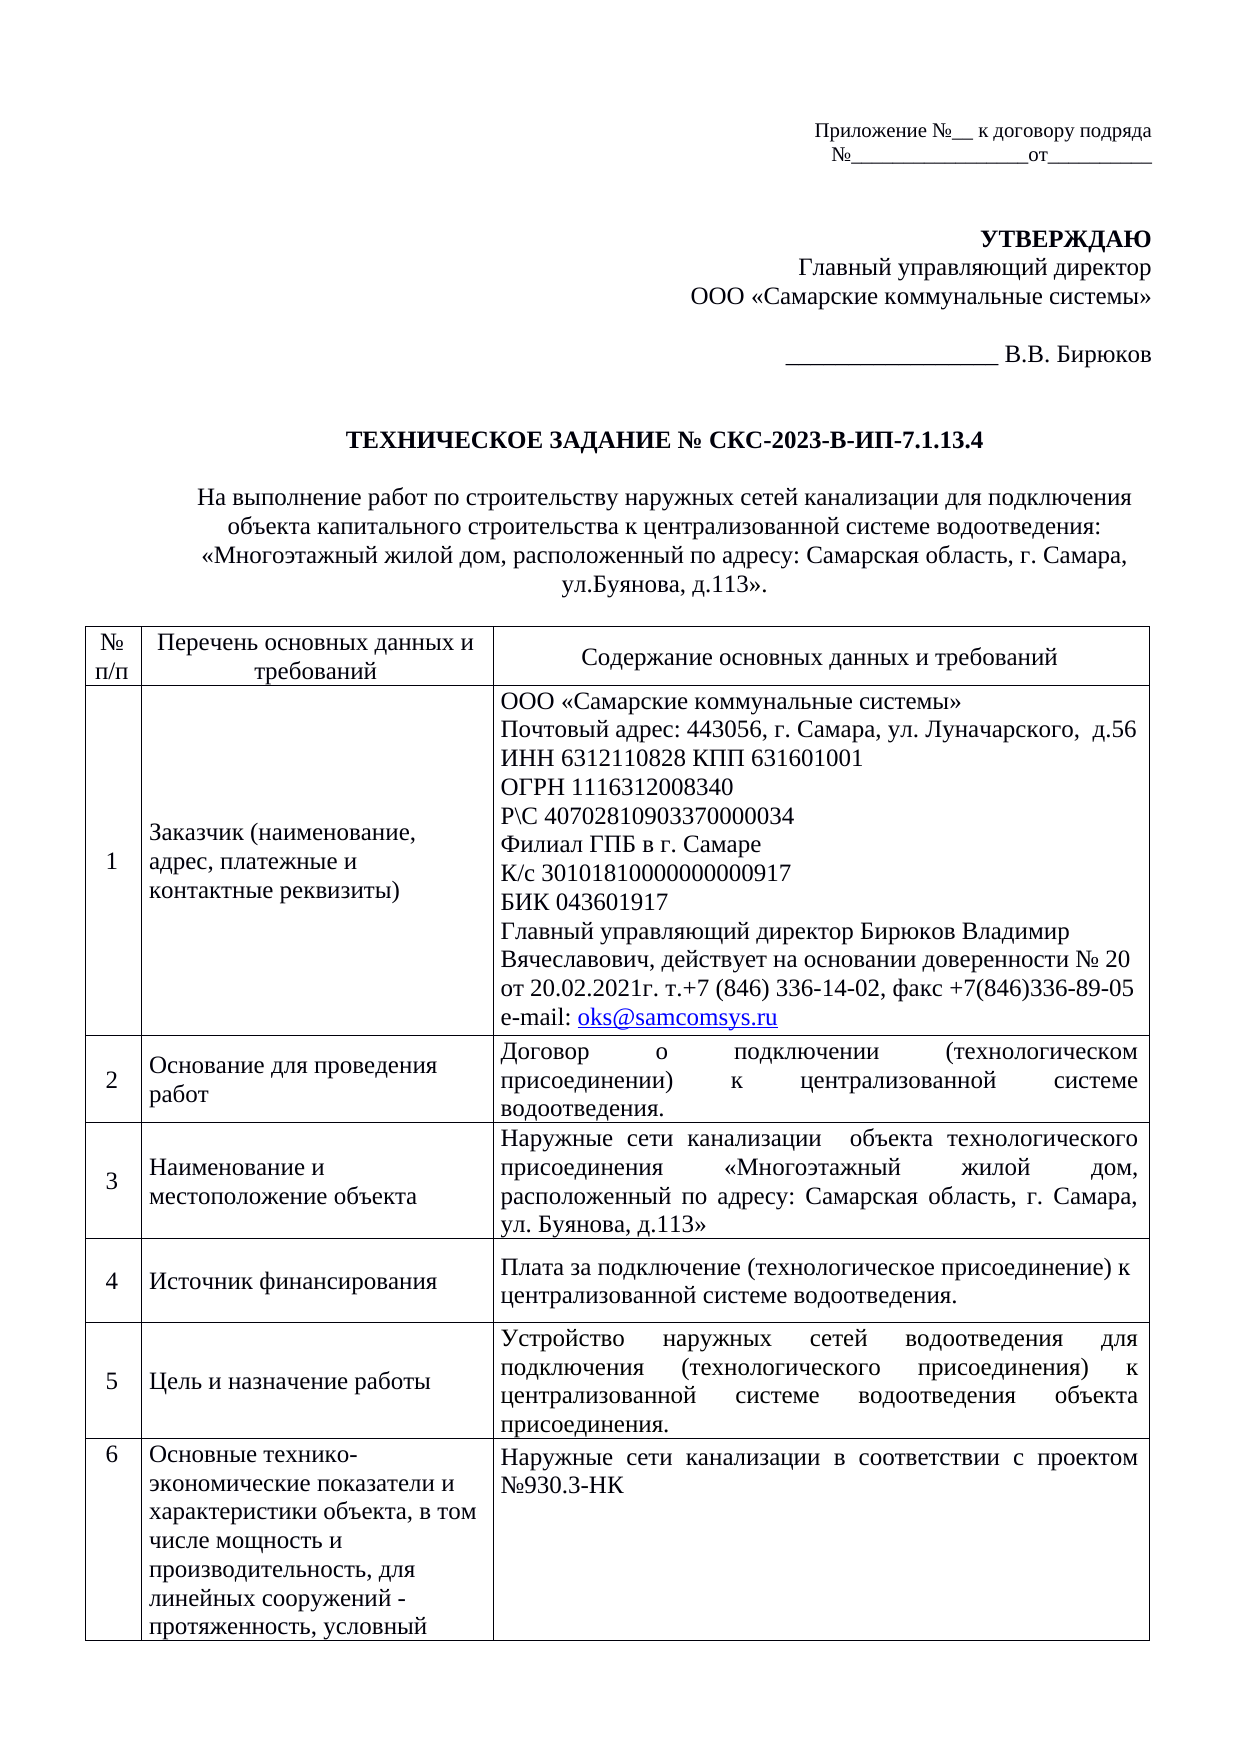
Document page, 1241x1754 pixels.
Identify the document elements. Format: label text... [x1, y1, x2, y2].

table_cell 3 [86, 1123, 141, 1238]
text ООО «Самарские коммунальные системы» [177, 281, 1152, 310]
table_cell Источник финансирования [142, 1239, 493, 1322]
table_cell Плата за подключение (технологическое присоединение) к централизованной системе водоотведения. [494, 1239, 1149, 1322]
table_cell Наружные сети канализации объекта технологического присоединения «Многоэтажный жилой дом, расположенный по адресу: Самарская область, г. Самара, ул. Буянова, д.113» [494, 1123, 1149, 1238]
table_cell 4 [86, 1239, 141, 1322]
text Главный управляющий директор [165, 252, 1152, 281]
table_cell 6 [86, 1439, 141, 1640]
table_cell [142, 1439, 493, 1640]
table_header Содержание основных данных и требований [494, 627, 1149, 685]
table_header Перечень основных данных и требований [142, 627, 493, 685]
table_cell ООО «Самарские коммунальные системы» Почтовый адрес: 443056, г. Самара, ул. Луначарского, д.56 ИНН 6312110828 КПП 631601001 ОГРН 1116312008340 Р\С 40702810903370000034 Филиал ГПБ в г. Самаре К/с 30101810000000000917 БИК 043601917 Главный управляющий директор Бирюков Владимир Вячеславович, действует на основании доверенности № 20 от 20.02.2021г. т.+7 (846) 336-14-02, факс +7(846)336-89-05 е-mail: oks@samcomsys.ru [494, 686, 1149, 1035]
table_cell Цель и назначение работы [142, 1323, 493, 1438]
table_cell 5 [86, 1323, 141, 1438]
text _________________ В.В. Бирюков [767, 339, 1152, 367]
text №_________________от__________ [165, 142, 1152, 166]
table_header № п/п [86, 627, 141, 685]
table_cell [494, 1439, 1149, 1640]
text Приложение №__ к договору подряда [165, 118, 1152, 142]
table_cell Наименование и местоположение объекта [142, 1123, 493, 1238]
text На выполнение работ по строительству наружных сетей канализации для подключения объекта капитального строительства к централизованной системе водоотведения: «Многоэтажный жилой дом, расположенный по адресу: Самарская область, г. Самара, ул.Буянова, д.113». [177, 482, 1152, 597]
table_cell 2 [86, 1036, 141, 1122]
table_cell 1 [86, 686, 141, 1035]
table_cell Договор о подключении (технологическом присоединении) к централизованной системе водоотведения. [494, 1036, 1149, 1122]
table_cell Устройство наружных сетей водоотведения для подключения (технологического присоединения) к централизованной системе водоотведения объекта присоединения. [494, 1323, 1149, 1438]
table_cell Заказчик (наименование, адрес, платежные и контактные реквизиты) [142, 686, 493, 1035]
text УТВЕРЖДАЮ [165, 224, 1152, 252]
text ТЕХНИЧЕСКОЕ ЗАДАНИЕ № СКС-2023-В-ИП-7.1.13.4 [177, 425, 1152, 454]
table_cell Основание для проведения работ [142, 1036, 493, 1122]
